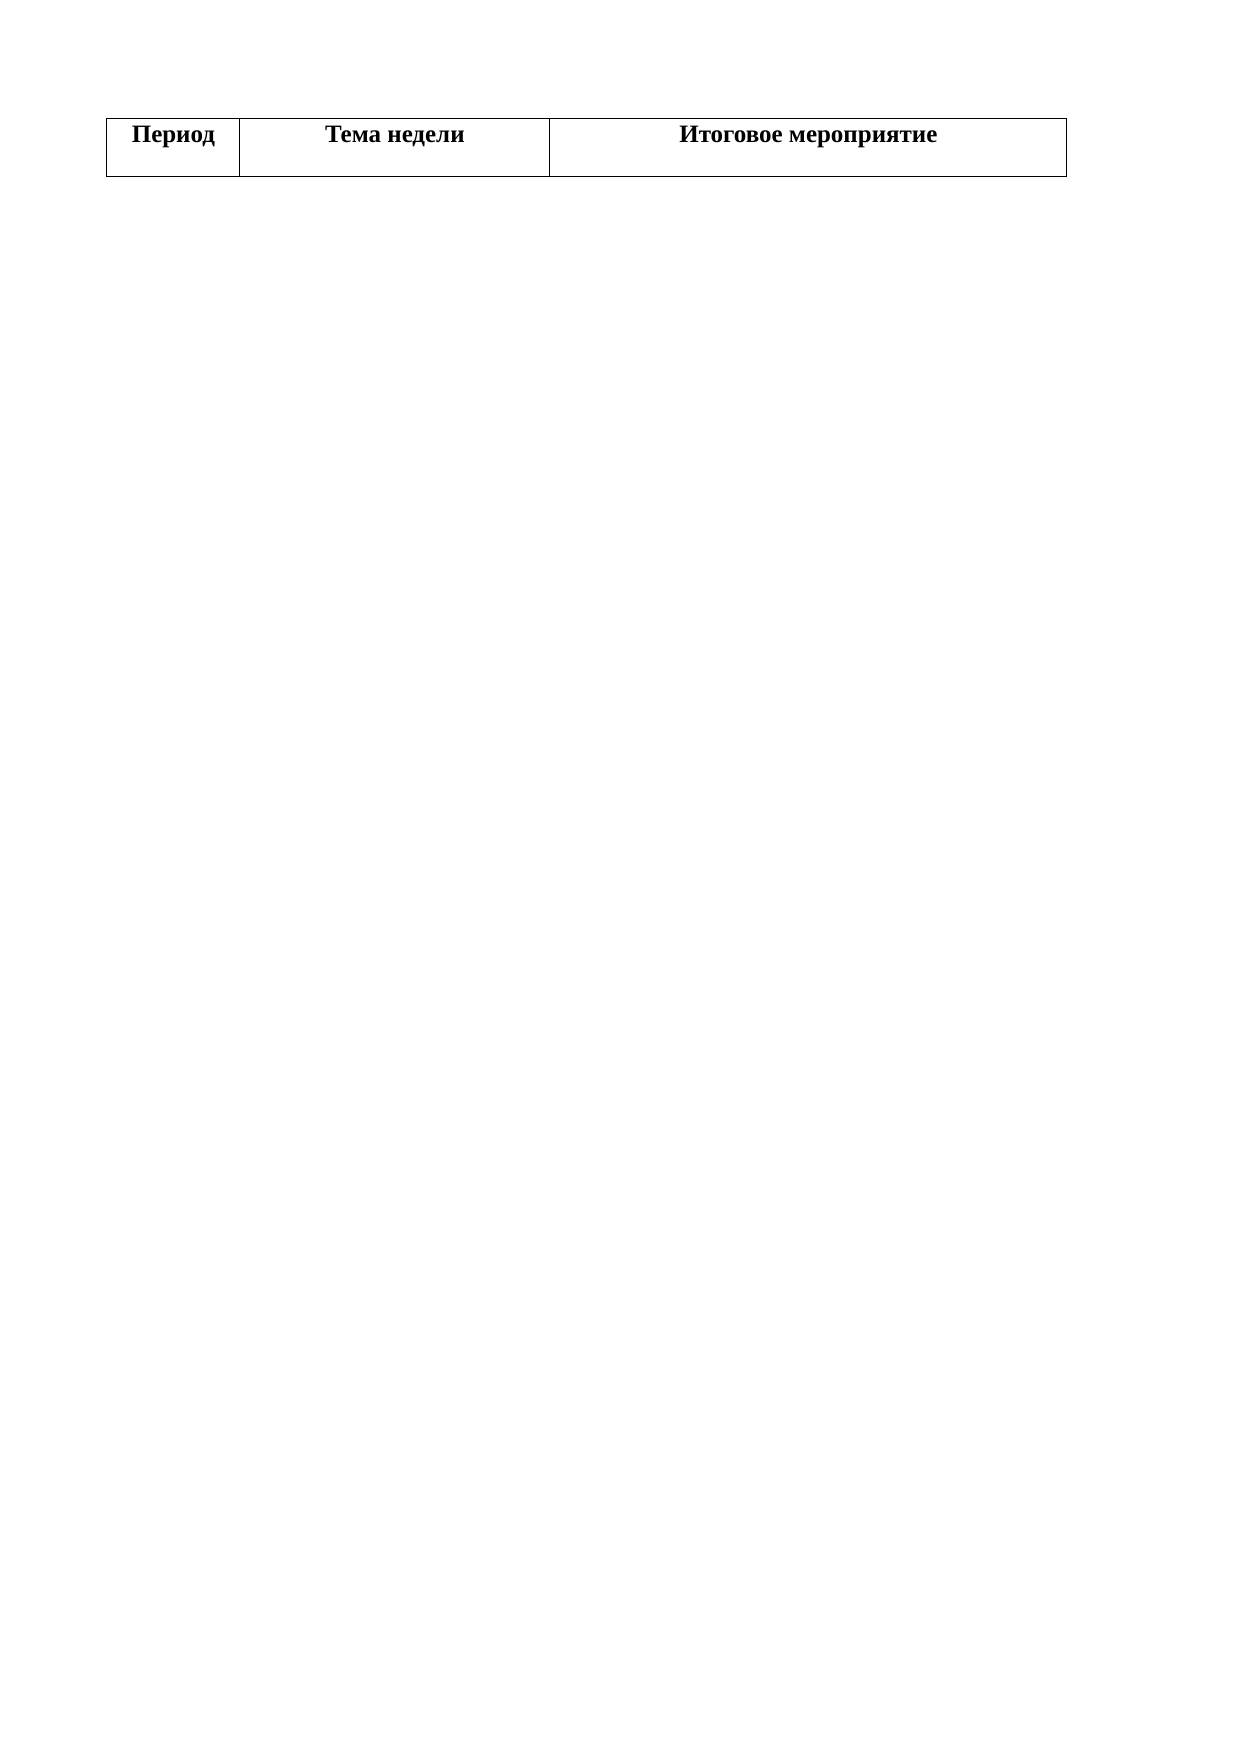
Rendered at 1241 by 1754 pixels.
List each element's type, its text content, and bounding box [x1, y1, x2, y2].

table_header Итоговое мероприятие [550, 119, 1066, 176]
table_header Тема недели [240, 119, 549, 176]
table_header Период [107, 119, 239, 176]
